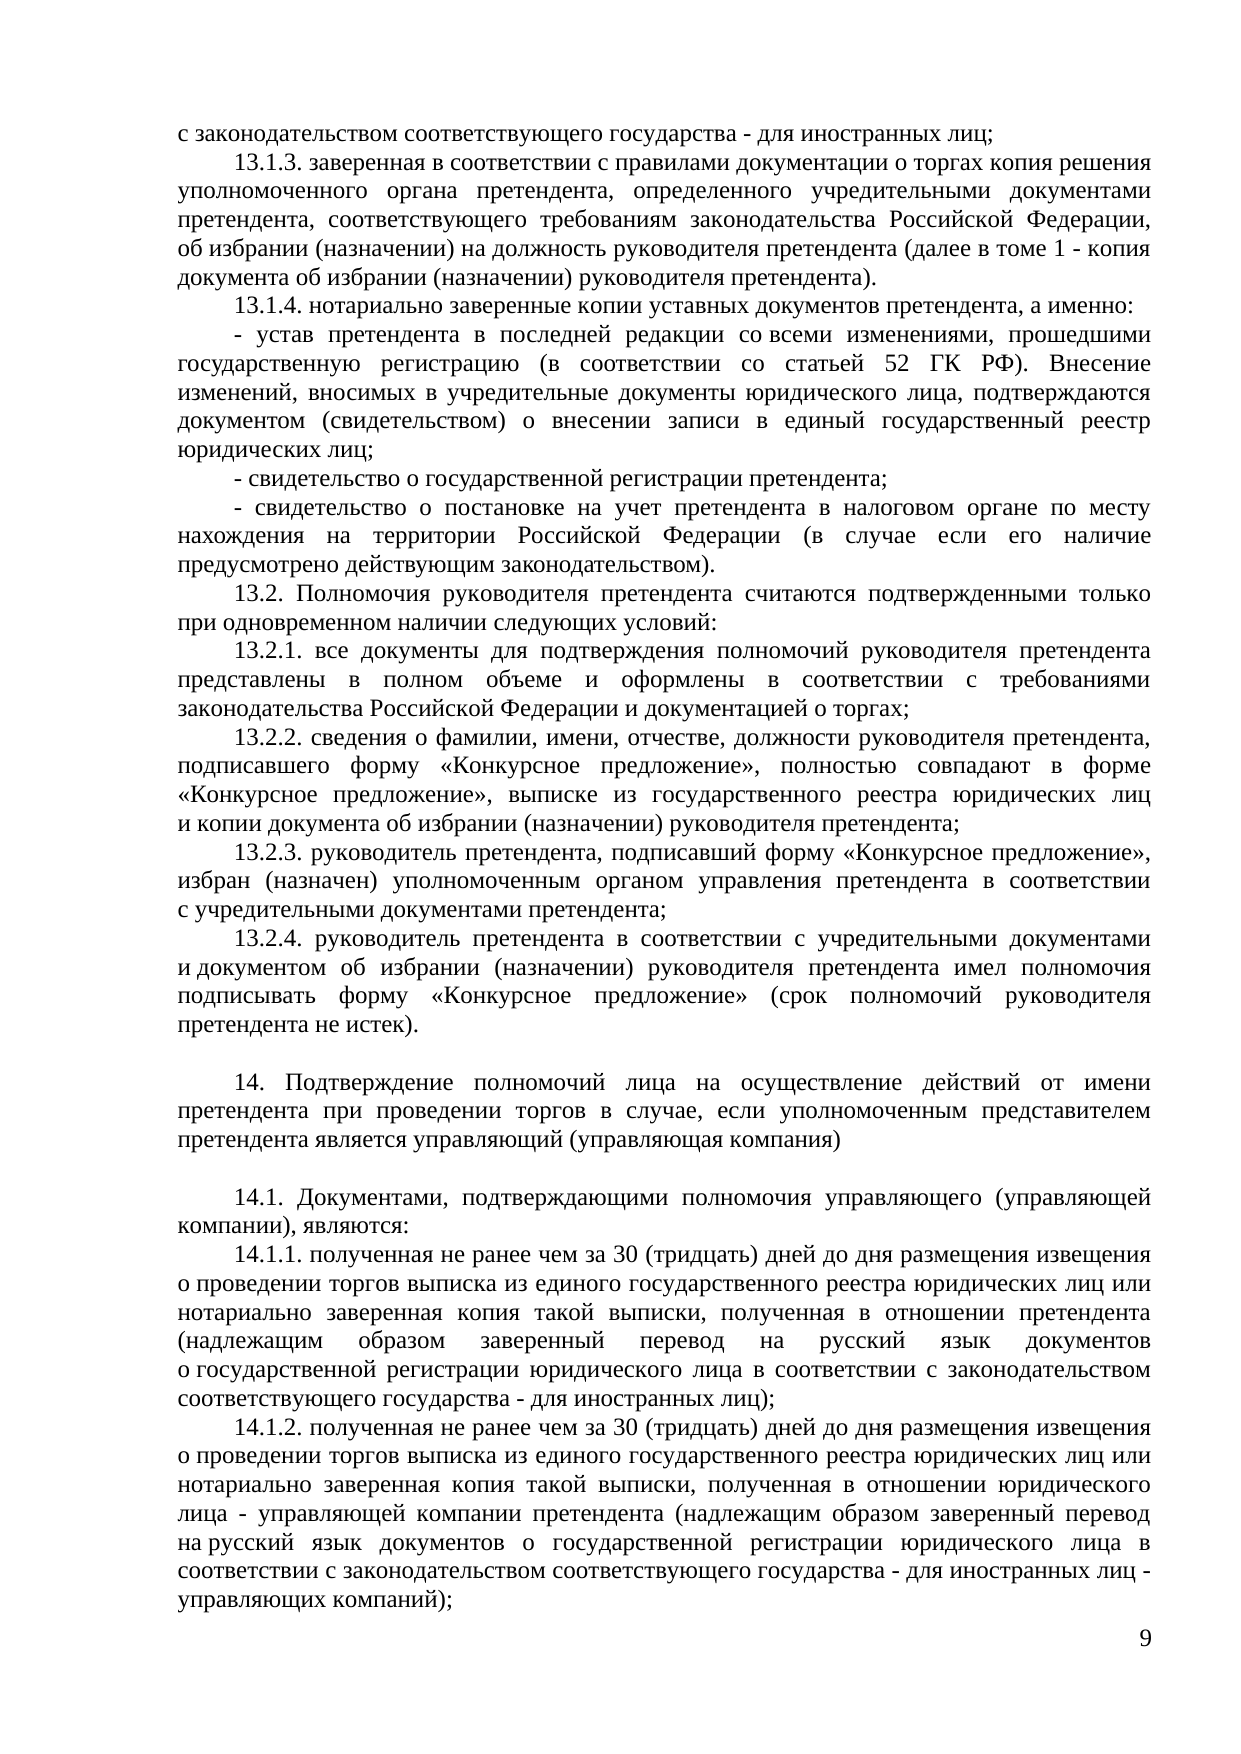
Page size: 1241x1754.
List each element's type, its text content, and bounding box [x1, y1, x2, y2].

text 13.1.3. заверенная в соответствии с правилами документации о торгах копия решения уполномоченного органа претендента, определенного учредительными документами претендента, соответствующего требованиям законодательства Российской Федерации, об избрании (назначении) на должность руководителя претендента (далее в томе 1 - копия документа об избрании (назначении) руководителя претендента). [177, 147, 1152, 291]
text 13.1.4. нотариально заверенные копии уставных документов претендента, а именно: [177, 291, 1152, 319]
text - свидетельство о государственной регистрации претендента; [177, 463, 1152, 492]
text 14.1.1. полученная не ранее чем за 30 (тридцать) дней до дня размещения извещения о проведении торгов выписка из единого государственного реестра юридических лиц или нотариально заверенная копия такой выписки, полученная в отношении претендента (надлежащим образом заверенный перевод на русский язык документов о государственной регистрации юридического лица в соответствии с законодательством соответствующего государства - для иностранных лиц); [177, 1239, 1152, 1412]
text 13.2. Полномочия руководителя претендента считаются подтвержденными только при одновременном наличии следующих условий: [177, 578, 1152, 636]
text 14. Подтверждение полномочий лица на осуществление действий от имени претендента при проведении торгов в случае, если уполномоченным представителем претендента является управляющий (управляющая компания) [177, 1067, 1152, 1153]
text 14.1. Документами, подтверждающими полномочия управляющего (управляющей компании), являются: [177, 1182, 1152, 1239]
text 13.2.3. руководитель претендента, подписавший форму «Конкурсное предложение», избран (назначен) уполномоченным органом управления претендента в соответствии с учредительными документами претендента; [177, 837, 1152, 923]
text - устав претендента в последней редакции со всеми изменениями, прошедшими государственную регистрацию (в соответствии со статьей 52 ГК РФ). Внесение изменений, вносимых в учредительные документы юридического лица, подтверждаются документом (свидетельством) о внесении записи в единый государственный реестр юридических лиц; [177, 319, 1152, 463]
text 13.2.4. руководитель претендента в соответствии с учредительными документами и документом об избрании (назначении) руководителя претендента имел полномочия подписывать форму «Конкурсное предложение» (срок полномочий руководителя претендента не истек). [177, 923, 1152, 1038]
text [177, 118, 1152, 147]
text - свидетельство о постановке на учет претендента в налоговом органе по месту нахождения на территории Российской Федерации (в случае если его наличие предусмотрено действующим законодательством). [177, 492, 1152, 578]
text 14.1.2. полученная не ранее чем за 30 (тридцать) дней до дня размещения извещения о проведении торгов выписка из единого государственного реестра юридических лиц или нотариально заверенная копия такой выписки, полученная в отношении юридического лица - управляющей компании претендента (надлежащим образом заверенный перевод на русский язык документов о государственной регистрации юридического лица в соответствии с законодательством соответствующего государства - для иностранных лиц - управляющих компаний); [177, 1412, 1152, 1613]
text 13.2.2. сведения о фамилии, имени, отчестве, должности руководителя претендента, подписавшего форму «Конкурсное предложение», полностью совпадают в форме «Конкурсное предложение», выписке из государственного реестра юридических лиц и копии документа об избрании (назначении) руководителя претендента; [177, 722, 1152, 837]
text 13.2.1. все документы для подтверждения полномочий руководителя претендента представлены в полном объеме и оформлены в соответствии с требованиями законодательства Российской Федерации и документацией о торгах; [177, 636, 1152, 722]
